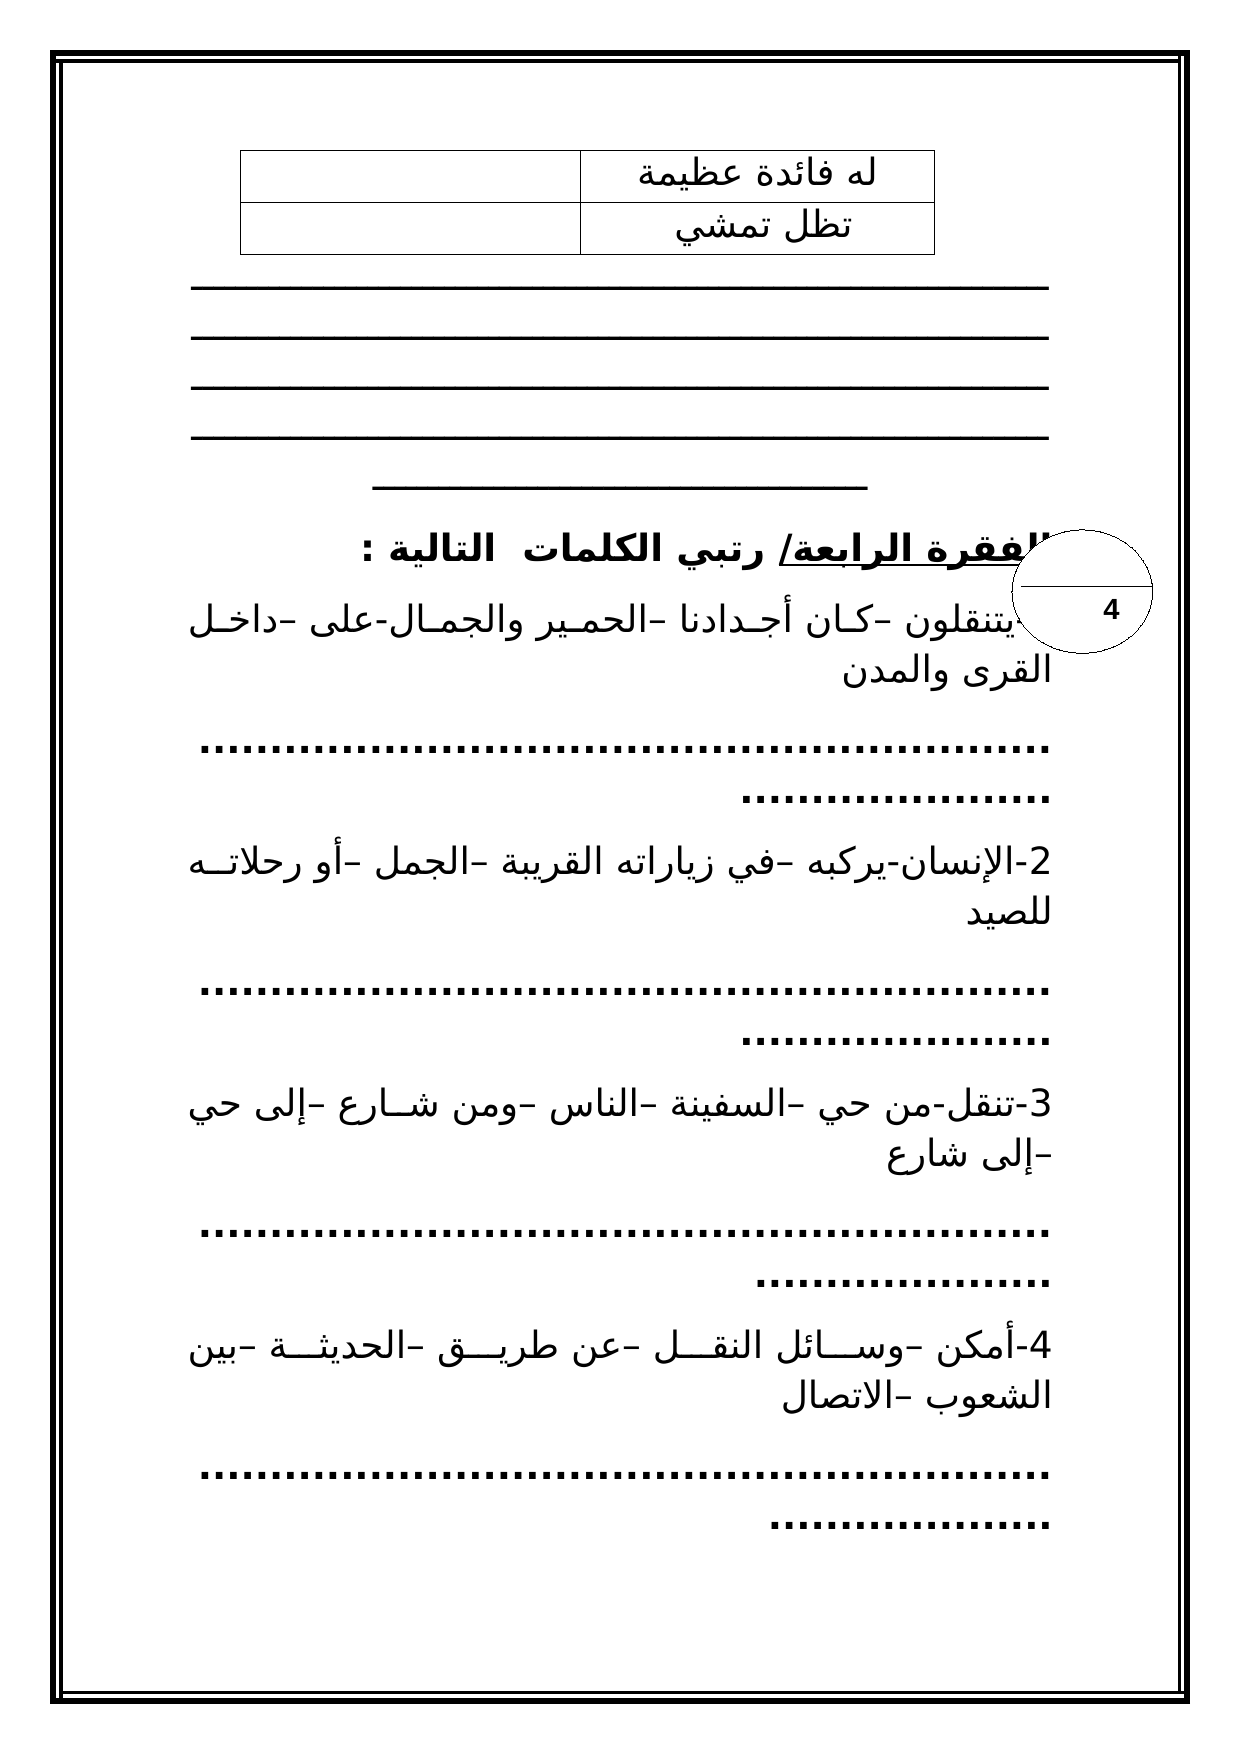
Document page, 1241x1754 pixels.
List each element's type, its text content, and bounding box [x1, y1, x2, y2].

text ................................................................................ [187, 1445, 1053, 1538]
table_cell [241, 203, 580, 254]
text 1-يتنقلون –كان أجدادنا –الحمير والجمال-على –داخل القرى والمدن [187, 597, 1053, 691]
text .................................................................................. [187, 718, 1053, 812]
text ـــــــــــــــــــــــــــــــــــــــــــــــــــــــــــــــــــــــــــــــــــــــــــــــــــــــــــــــــــــــــــــــــــــــــــــــــــــــــــــــــــــــــــــــــــــــــــــــــــــــــــــــــــــــــــــــــــــــــــــــــــــــــــــــــــــــــــــــــــــــــــــــــــــــــــــــــــــــــــــــــــــــــــــــــــــــــــــــــــــ [187, 255, 1053, 499]
text الفقرة الرابعة/ رتبي الكلمات التالية : [187, 527, 1053, 570]
text 3-تنقل-من حي –السفينة –الناس –ومن شارع –إلى حي –إلى شارع [187, 1082, 1053, 1175]
text .................................................................................. [187, 961, 1053, 1054]
text 2-الإنسان-يركبه –في زياراته القريبة –الجمل –أو رحلاته للصيد [187, 839, 1053, 933]
table_cell [241, 151, 580, 202]
text 4-أمكن –وسائل النقل –عن طريق –الحديثة –بين الشعوب –الاتصال [187, 1324, 1053, 1417]
table_cell له فائدة عظيمة [581, 151, 934, 202]
table_cell تظل تمشي [581, 203, 934, 254]
text ................................................................................. [187, 1203, 1053, 1296]
